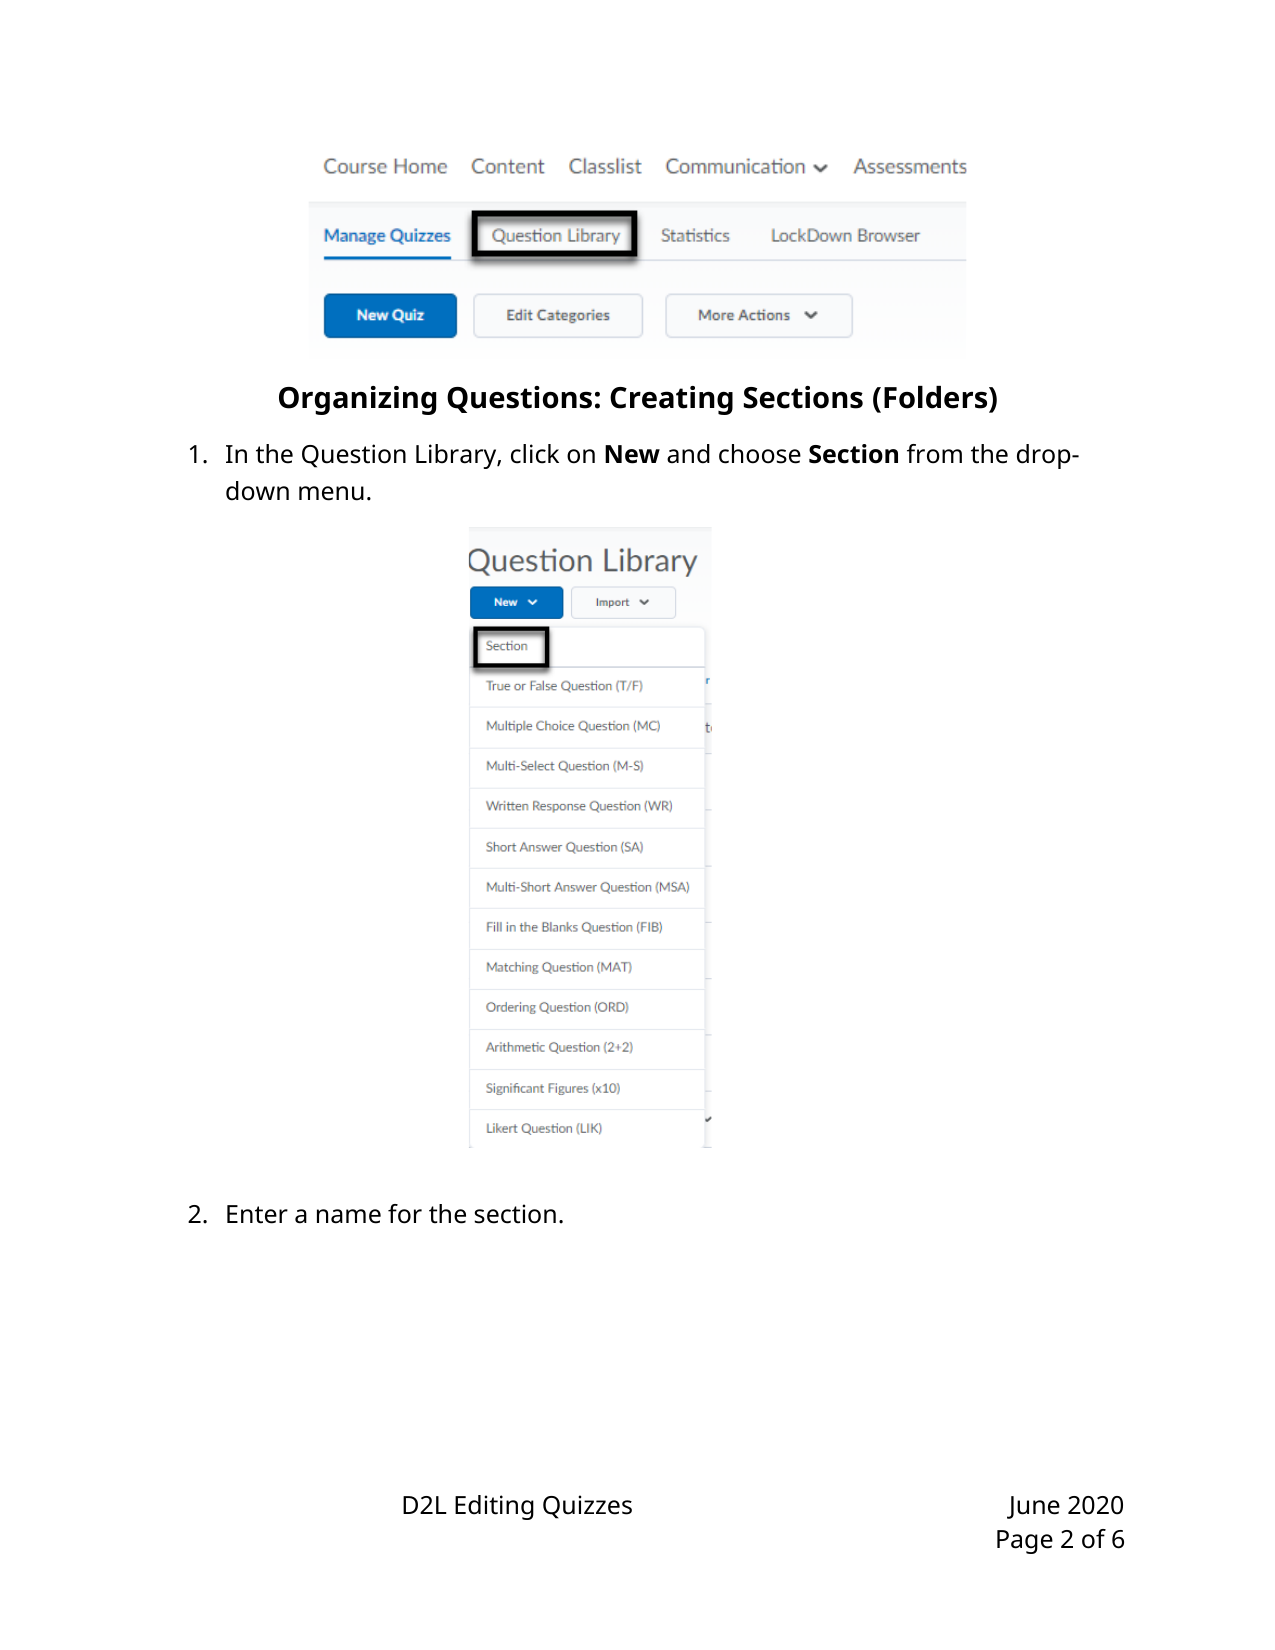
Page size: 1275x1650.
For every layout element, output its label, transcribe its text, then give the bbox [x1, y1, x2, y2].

picture [468, 527, 712, 1148]
list Enter a name for the section. [187, 1196, 1125, 1231]
picture [308, 147, 967, 359]
list In the Question Library, click on New and choose Section from the drop-down menu. [187, 437, 1125, 508]
subtitle Organizing Questions: Creating Sections (Folders) [150, 378, 1125, 417]
